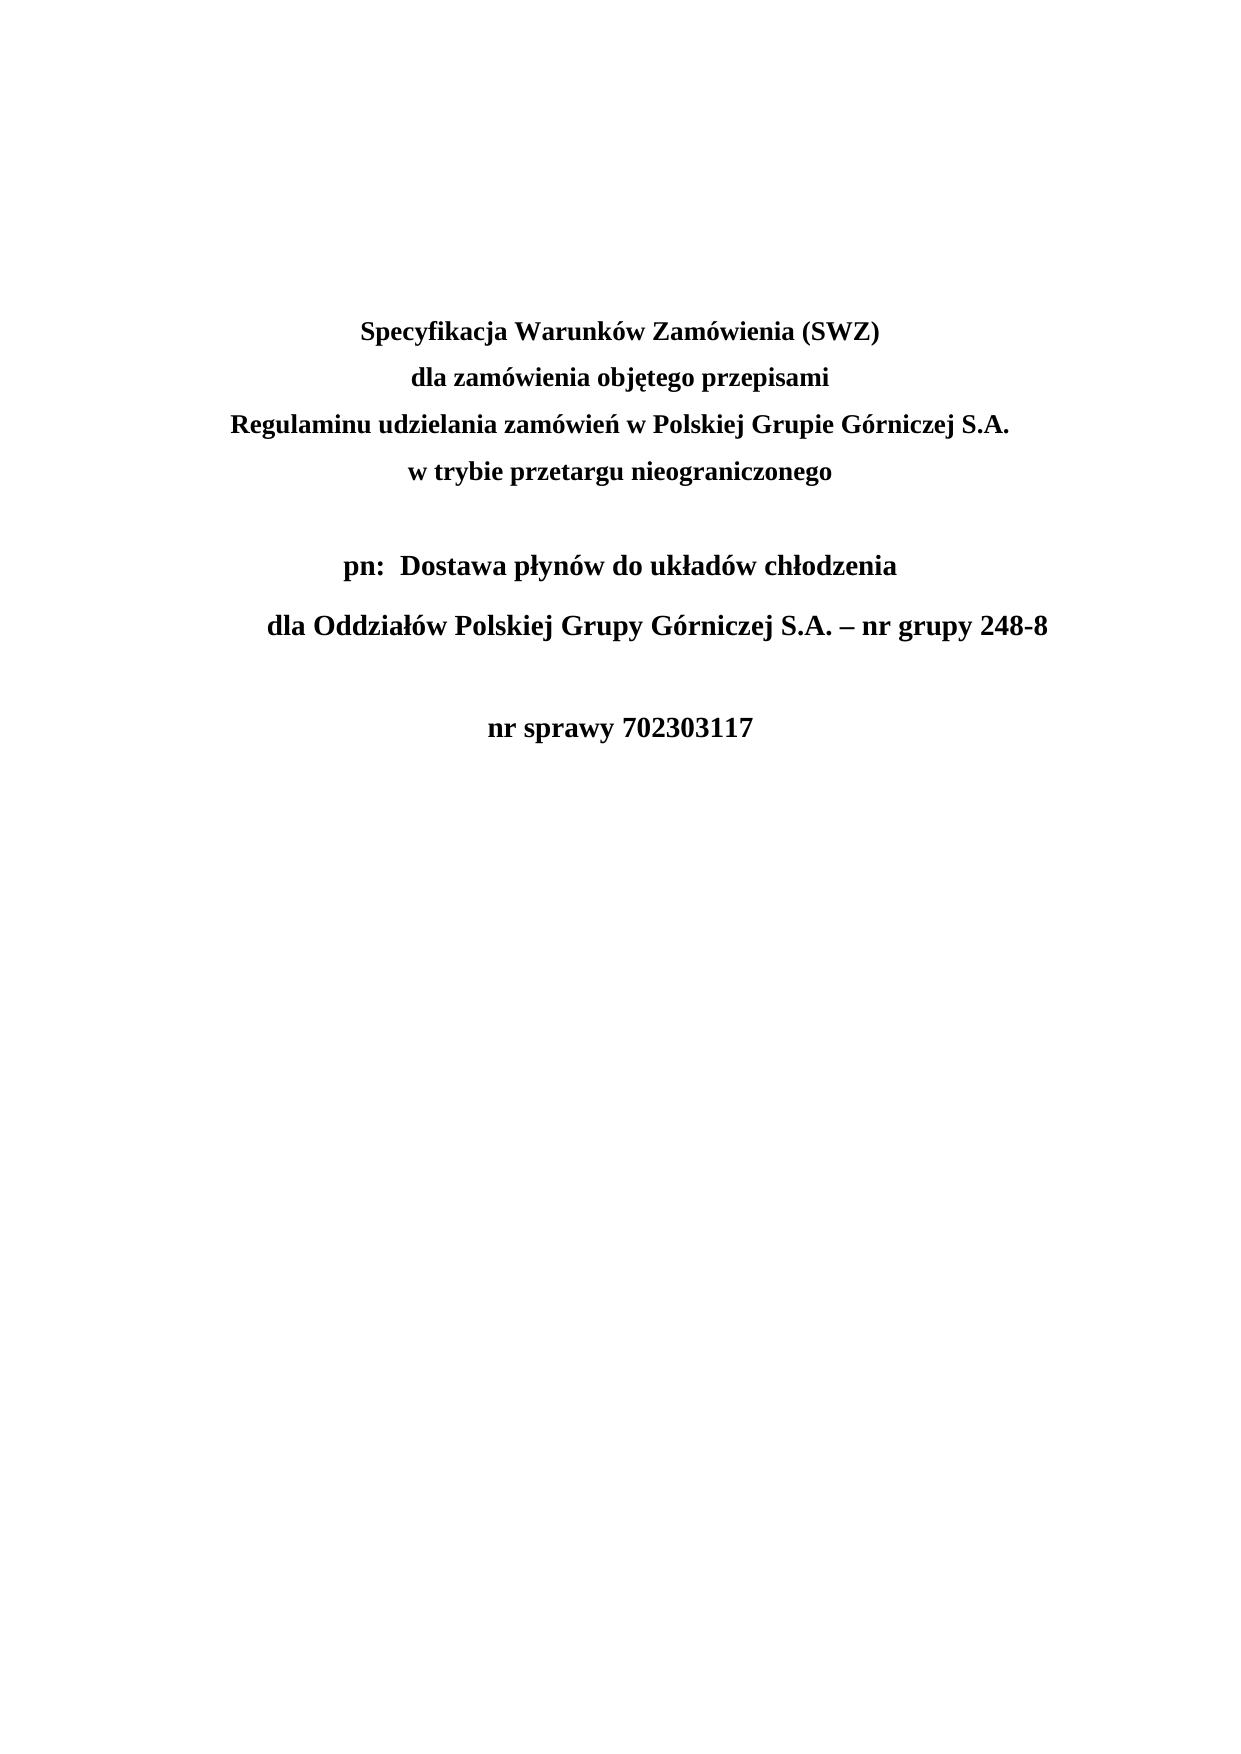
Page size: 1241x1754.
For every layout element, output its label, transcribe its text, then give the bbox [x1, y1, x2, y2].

text dla zamówienia objętego przepisami [148, 362, 1092, 393]
text nr sprawy 702303117 [148, 710, 1092, 743]
text Specyfikacja Warunków Zamówienia (SWZ) [148, 315, 1092, 346]
text Regulaminu udzielania zamówień w Polskiej Grupie Górniczej S.A. [148, 408, 1092, 439]
text pn: Dostawa płynów do układów chłodzenia [148, 548, 1092, 582]
text dla Oddziałów Polskiej Grupy Górniczej S.A. – nr grupy 248-8 [223, 608, 1092, 641]
text w trybie przetargu nieograniczonego [148, 455, 1092, 486]
